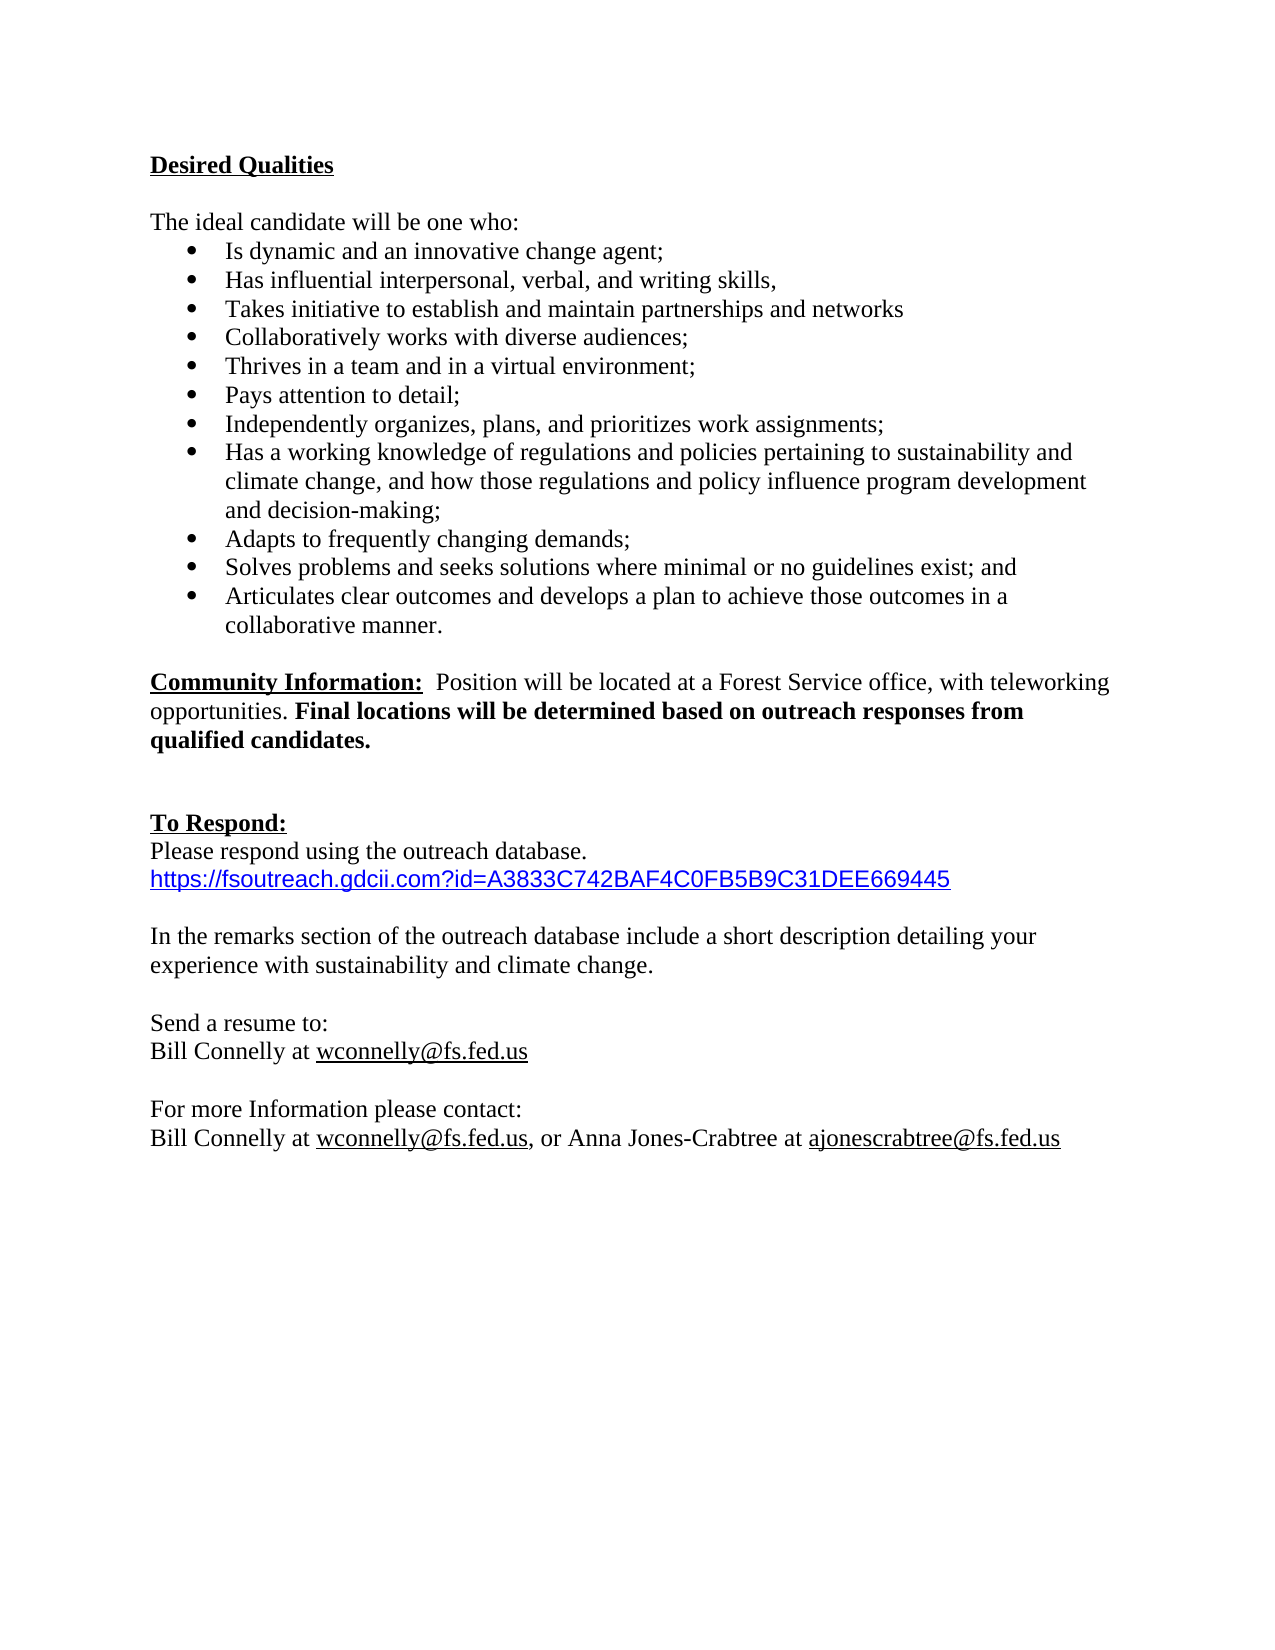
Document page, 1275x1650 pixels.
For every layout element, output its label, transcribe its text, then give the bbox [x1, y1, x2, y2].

text https://fsoutreach.gdcii.com?id=A3833C742BAF4C0FB5B9C31DEE669445 [150, 865, 1125, 893]
text Please respond using the outreach database. [150, 836, 1125, 865]
list Independently organizes, plans, and prioritizes work assignments; [187, 409, 1125, 437]
list Articulates clear outcomes and develops a plan to achieve those outcomes in a collaborative manner. [187, 581, 1125, 639]
list Is dynamic and an innovative change agent; [187, 236, 1125, 265]
list Collaboratively works with diverse audiences; [187, 322, 1125, 351]
text Send a resume to: [150, 1008, 1125, 1036]
text In the remarks section of the outreach database include a short description detailing your experience with sustainability and climate change. [150, 921, 1125, 979]
text To Respond: [150, 808, 1125, 836]
list Solves problems and seeks solutions where minimal or no guidelines exist; and [187, 552, 1125, 581]
list Has a working knowledge of regulations and policies pertaining to sustainability and climate change, and how those regulations and policy influence program development and decision-making; [187, 437, 1125, 524]
list Has influential interpersonal, verbal, and writing skills, [187, 265, 1125, 294]
list Thrives in a team and in a virtual environment; [187, 351, 1125, 380]
text For more Information please contact: [150, 1094, 1125, 1123]
subtitle Desired Qualities [150, 150, 1125, 179]
list Pays attention to detail; [187, 380, 1125, 409]
text Community Information: Position will be located at a Forest Service office, with teleworking opportunities. Final locations will be determined based on outreach responses from qualified candidates. [150, 667, 1125, 754]
list Adapts to frequently changing demands; [187, 524, 1125, 552]
text Bill Connelly at wconnelly@fs.fed.us [150, 1036, 1125, 1065]
text Bill Connelly at wconnelly@fs.fed.us, or Anna Jones-Crabtree at ajonescrabtree@fs.fed.us [150, 1123, 1125, 1151]
list Takes initiative to establish and maintain partnerships and networks [187, 294, 1125, 322]
text The ideal candidate will be one who: [150, 207, 1125, 236]
